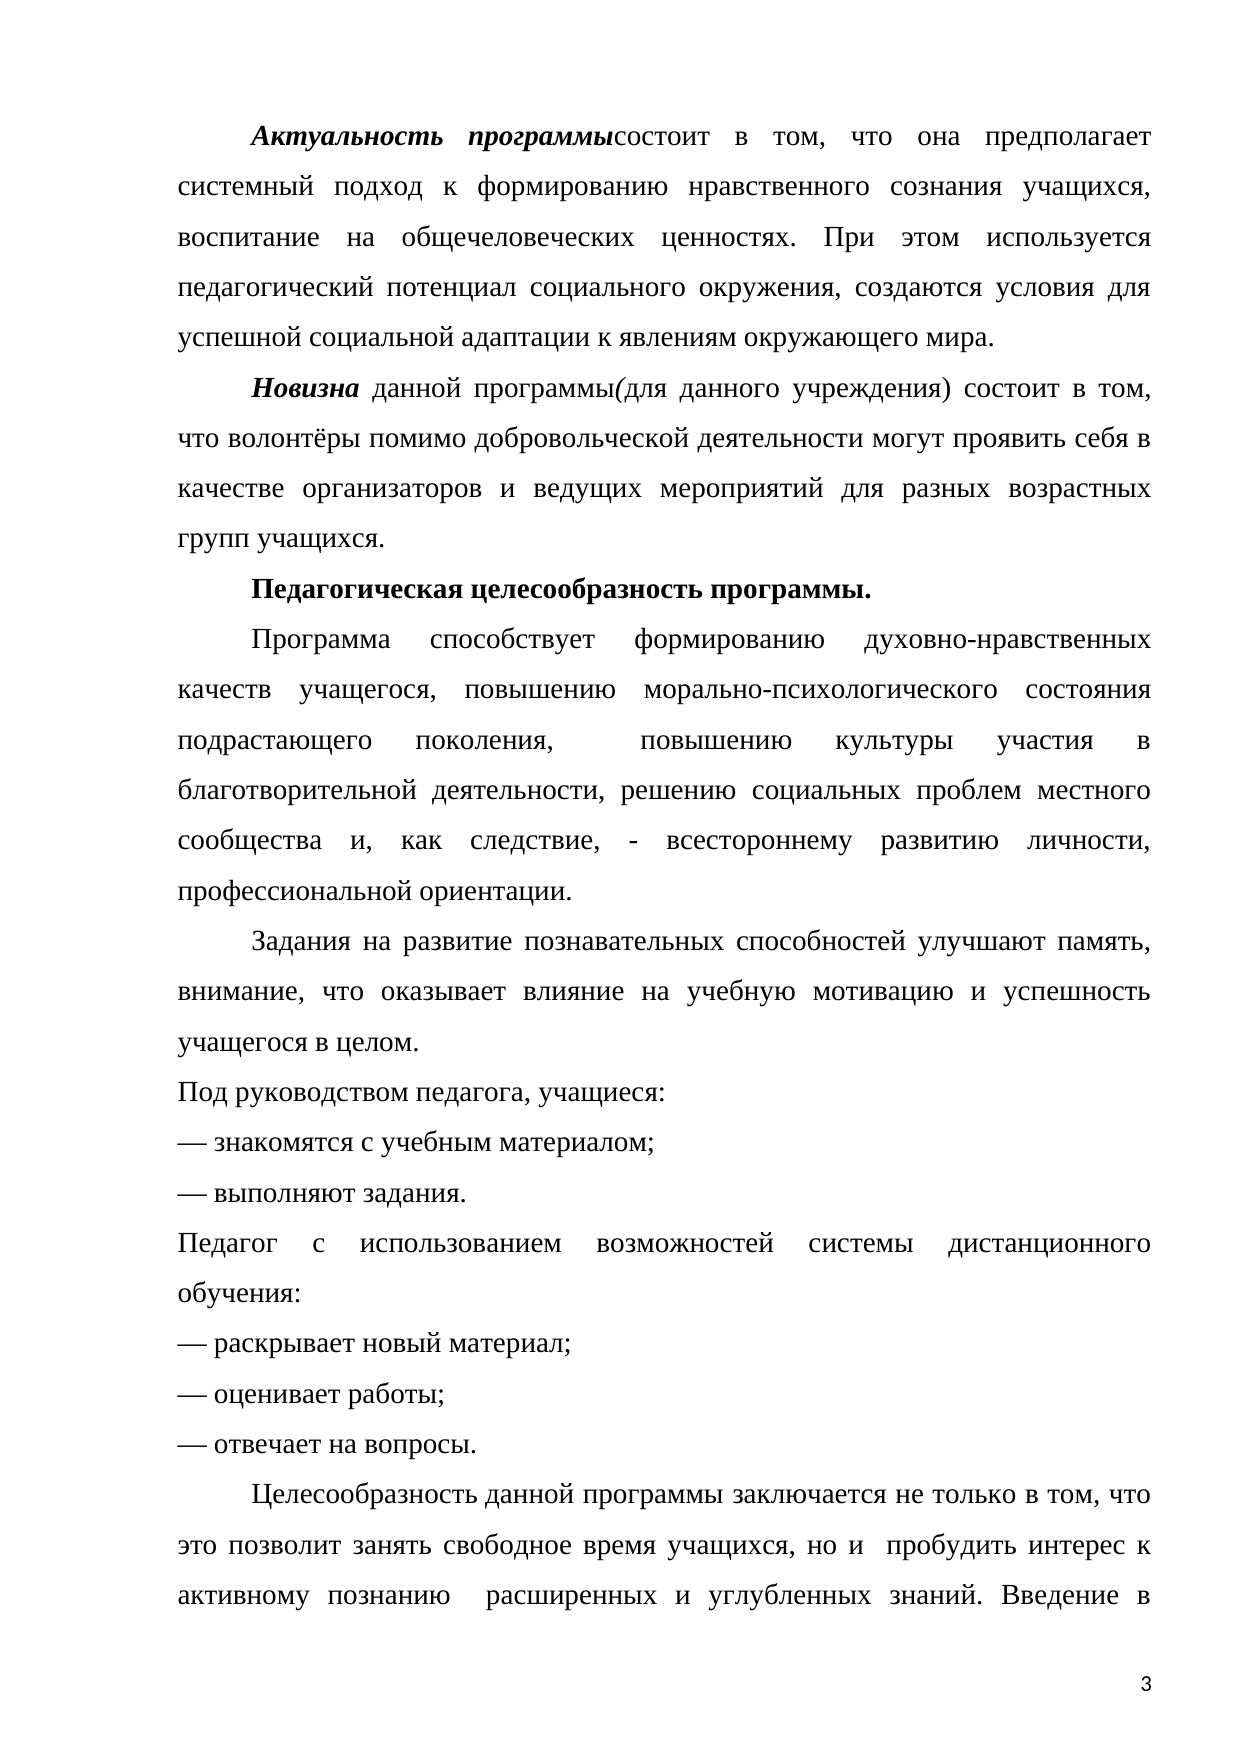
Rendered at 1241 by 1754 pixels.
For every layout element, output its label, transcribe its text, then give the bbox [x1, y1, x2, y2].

text Новизна данной программы(для данного учреждения) состоит в том, что волонтёры помимо добровольческой деятельности могут проявить себя в качестве организаторов и ведущих мероприятий для разных возрастных групп учащихся. [177, 370, 1152, 554]
text Программа способствует формированию духовно-нравственных качеств учащегося, повышению морально-психологического состояния подрастающего поколения, повышению культуры участия в благотворительной деятельности, решению социальных проблем местного сообщества и, как следствие, - всестороннему развитию личности, профессиональной ориентации. [177, 621, 1152, 906]
text — раскрывает новый материал; [177, 1326, 1152, 1359]
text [177, 1477, 1152, 1611]
text — отвечает на вопросы. [177, 1426, 1152, 1460]
text Педагогическая целесообразность программы. [177, 571, 1152, 604]
text Задания на развитие познавательных способностей улучшают память, внимание, что оказывает влияние на учебную мотивацию и успешность учащегося в целом. [177, 923, 1152, 974]
text Задания на развитие познавательных способностей улучшают память, внимание, что оказывает влияние на учебную мотивацию и успешность учащегося в целом. [177, 1007, 1152, 1057]
text — знакомятся с учебным материалом; [177, 1124, 1152, 1158]
text Под руководством педагога, учащиеся: [177, 1074, 1152, 1108]
text — выполняют задания. [177, 1175, 1152, 1208]
text — оценивает работы; [177, 1376, 1152, 1409]
text Актуальность программысостоит в том, что она предполагает системный подход к формированию нравственного сознания учащихся, воспитание на общечеловеческих ценностях. При этом используется педагогический потенциал социального окружения, создаются условия для успешной социальной адаптации к явлениям окружающего мира. [177, 118, 1152, 353]
text Педагог с использованием возможностей системы дистанционного обучения: [177, 1225, 1152, 1309]
